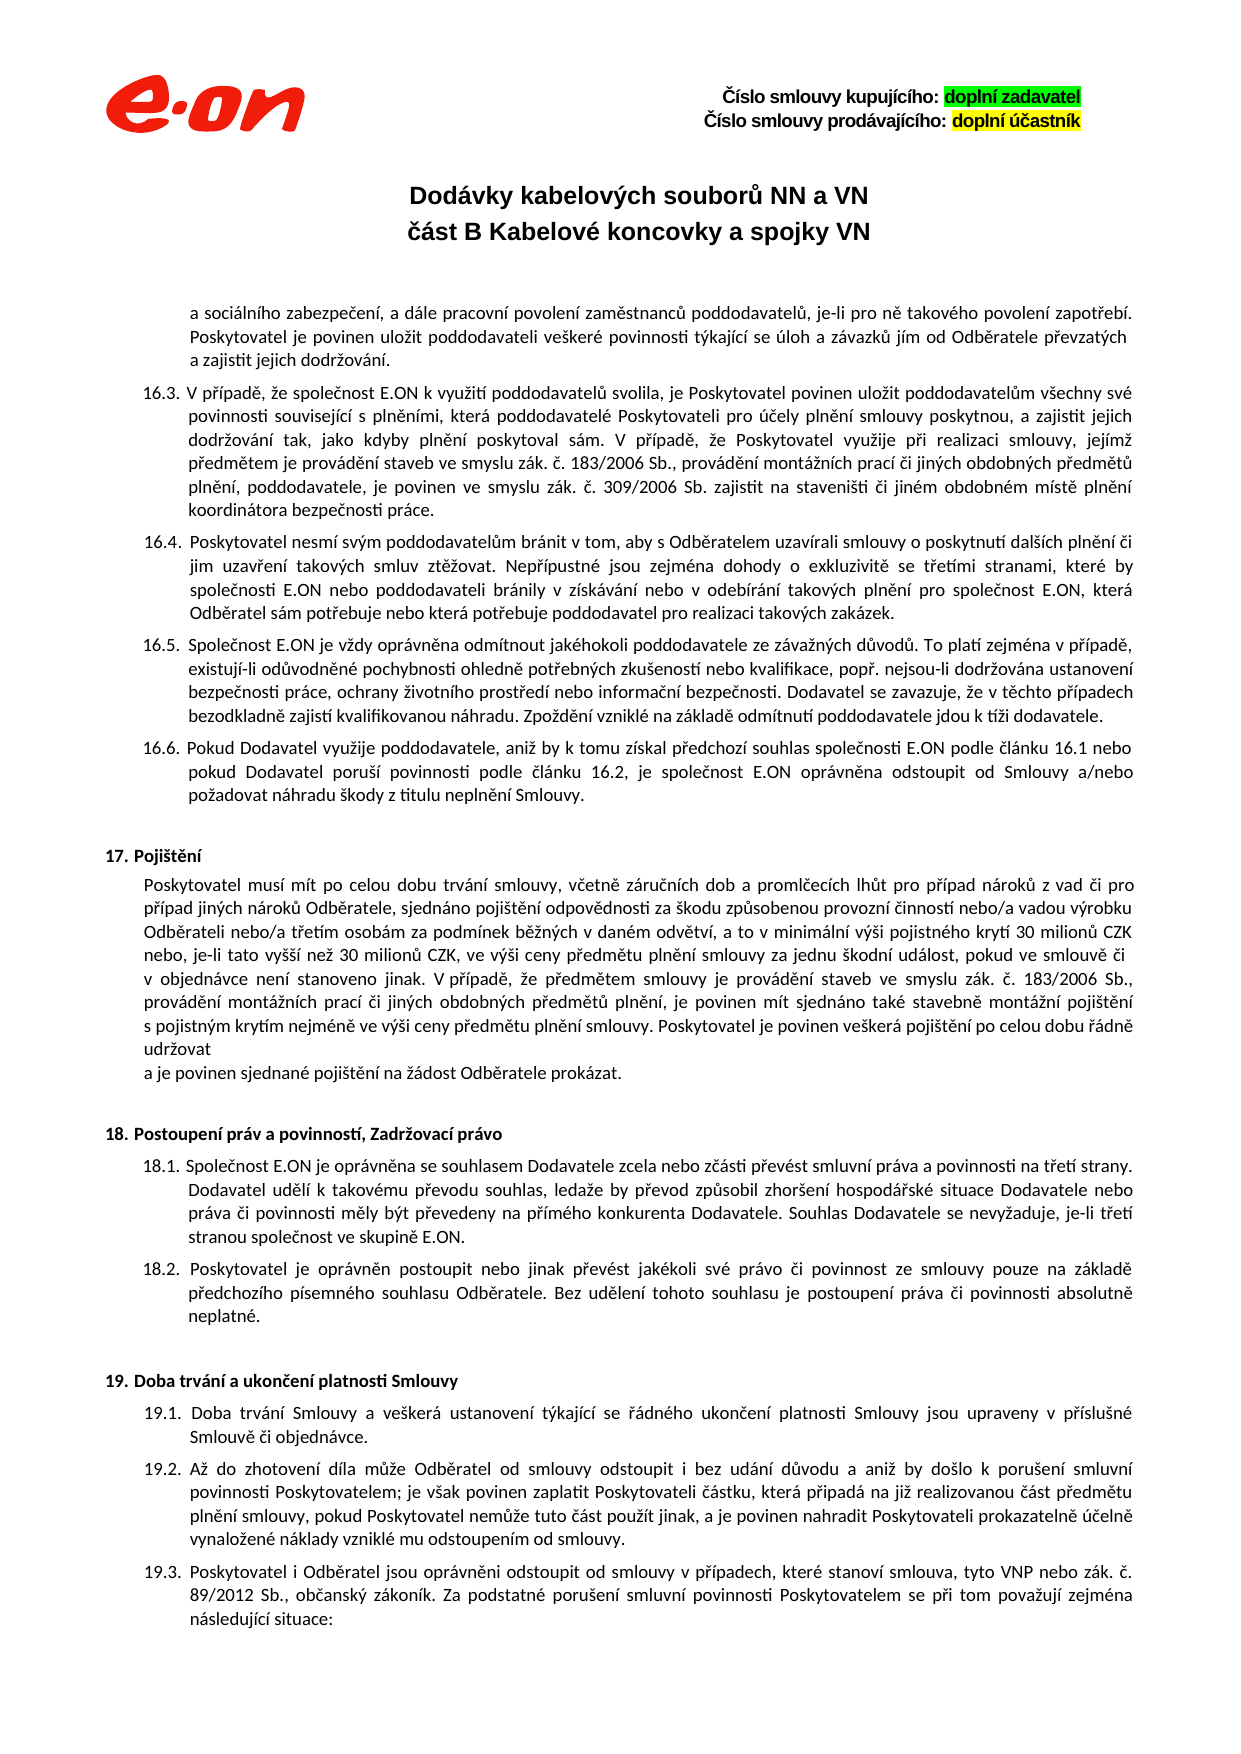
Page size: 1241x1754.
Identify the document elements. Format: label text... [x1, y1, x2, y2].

subtitle 18. Postoupení práv a povinností, Zadržovací právo [105, 1122, 1134, 1145]
text 18.2. Poskytovatel je oprávněn postoupit nebo jinak převést jakékoli své právo či povinnost ze smlouvy pouze na základě předchozího písemného souhlasu Odběratele. Bez udělení tohoto souhlasu je postoupení práva či povinnosti absolutně neplatné. [142, 1257, 1134, 1327]
text Poskytovatel musí mít po celou dobu trvání smlouvy, včetně záručních dob a promlčecích lhůt pro případ nároků z vad či pro případ jiných nároků Odběratele, sjednáno pojištění odpovědnosti za škodu způsobenou provozní činností nebo/a vadou výrobku Odběrateli nebo/a třetím osobám za podmínek běžných v daném odvětví, a to v minimální výši pojistného krytí 30 milionů CZK nebo, je-li tato vyšší než 30 milionů CZK, ve výši ceny předmětu plnění smlouvy za jednu škodní událost, pokud ve smlouvě či v objednávce není stanoveno jinak. V případě, že předmětem smlouvy je provádění staveb ve smyslu zák. č. 183/2006 Sb., provádění montážních prací či jiných obdobných předmětů plnění, je povinen mít sjednáno také stavebně montážní pojištění s pojistným krytím nejméně ve výši ceny předmětu plnění smlouvy. Poskytovatel je povinen veškerá pojištění po celou dobu řádně udržovat a je povinen sjednané pojištění na žádost Odběratele prokázat. [144, 873, 1134, 1084]
text 19.2. Až do zhotovení díla může Odběratel od smlouvy odstoupit i bez udání důvodu a aniž by došlo k porušení smluvní povinnosti Poskytovatelem; je však povinen zaplatit Poskytovateli částku, která připadá na již realizovanou část předmětu plnění smlouvy, pokud Poskytovatel nemůže tuto část použít jinak, a je povinen nahradit Poskytovateli prokazatelně účelně vynaložené náklady vzniklé mu odstoupením od smlouvy. [144, 1457, 1134, 1551]
text 16.4. Poskytovatel nesmí svým poddodavatelům bránit v tom, aby s Odběratelem uzavírali smlouvy o poskytnutí dalších plnění či jim uzavření takových smluv ztěžovat. Nepřípustné jsou zejména dohody o exkluzivitě se třetími stranami, které by společnosti E.ON nebo poddodavateli bránily v získávání nebo v odebírání takových plnění pro společnost E.ON, která Odběratel sám potřebuje nebo která potřebuje poddodavatel pro realizaci takových zakázek. [144, 531, 1134, 624]
text 16.6. Pokud Dodavatel využije poddodavatele, aniž by k tomu získal předchozí souhlas společnosti E.ON podle článku 16.1 nebo pokud Dodavatel poruší povinnosti podle článku 16.2, je společnost E.ON oprávněna odstoupit od Smlouvy a/nebo požadovat náhradu škody z titulu neplnění Smlouvy. [142, 736, 1134, 806]
text 19.1. Doba trvání Smlouvy a veškerá ustanovení týkající se řádného ukončení platnosti Smlouvy jsou upraveny v příslušné Smlouvě či objednávce. [144, 1401, 1134, 1448]
text 18.1. Společnost E.ON je oprávněna se souhlasem Dodavatele zcela nebo zčásti převést smluvní práva a povinnosti na třetí strany. Dodavatel udělí k takovému převodu souhlas, ledaže by převod způsobil zhoršení hospodářské situace Dodavatele nebo práva či povinnosti měly být převedeny na přímého konkurenta Dodavatele. Souhlas Dodavatele se nevyžaduje, je-li třetí stranou společnost ve skupině E.ON. [142, 1154, 1135, 1248]
text 19.3. Poskytovatel i Odběratel jsou oprávněni odstoupit od smlouvy v případech, které stanoví smlouva, tyto VNP nebo zák. č. 89/2012 Sb., občanský zákoník. Za podstatné porušení smluvní povinnosti Poskytovatelem se při tom považují zejména následující situace: [144, 1560, 1134, 1630]
text 16.5. Společnost E.ON je vždy oprávněna odmítnout jakéhokoli poddodavatele ze závažných důvodů. To platí zejména v případě, existují-li odůvodněné pochybnosti ohledně potřebných zkušeností nebo kvalifikace, popř. nejsou-li dodržována ustanovení bezpečnosti práce, ochrany životního prostředí nebo informační bezpečnosti. Dodavatel se zavazuje, že v těchto případech bezodkladně zajistí kvalifikovanou náhradu. Zpoždění vzniklé na základě odmítnutí poddodavatele jdou k tíži dodavatele. [142, 633, 1134, 727]
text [144, 302, 1134, 372]
subtitle 19. Doba trvání a ukončení platnosti Smlouvy [105, 1369, 1134, 1392]
text 16.3. V případě, že společnost E.ON k využití poddodavatelů svolila, je Poskytovatel povinen uložit poddodavatelům všechny své povinnosti související s plněními, která poddodavatelé Poskytovateli pro účely plnění smlouvy poskytnou, a zajistit jejich dodržování tak, jako kdyby plnění poskytoval sám. V případě, že Poskytovatel využije při realizaci smlouvy, jejímž předmětem je provádění staveb ve smyslu zák. č. 183/2006 Sb., provádění montážních prací či jiných obdobných předmětů plnění, poddodavatele, je povinen ve smyslu zák. č. 309/2006 Sb. zajistit na staveništi či jiném obdobném místě plnění koordinátora bezpečnosti práce. [142, 381, 1134, 521]
subtitle 17. Pojištění [105, 844, 1134, 867]
